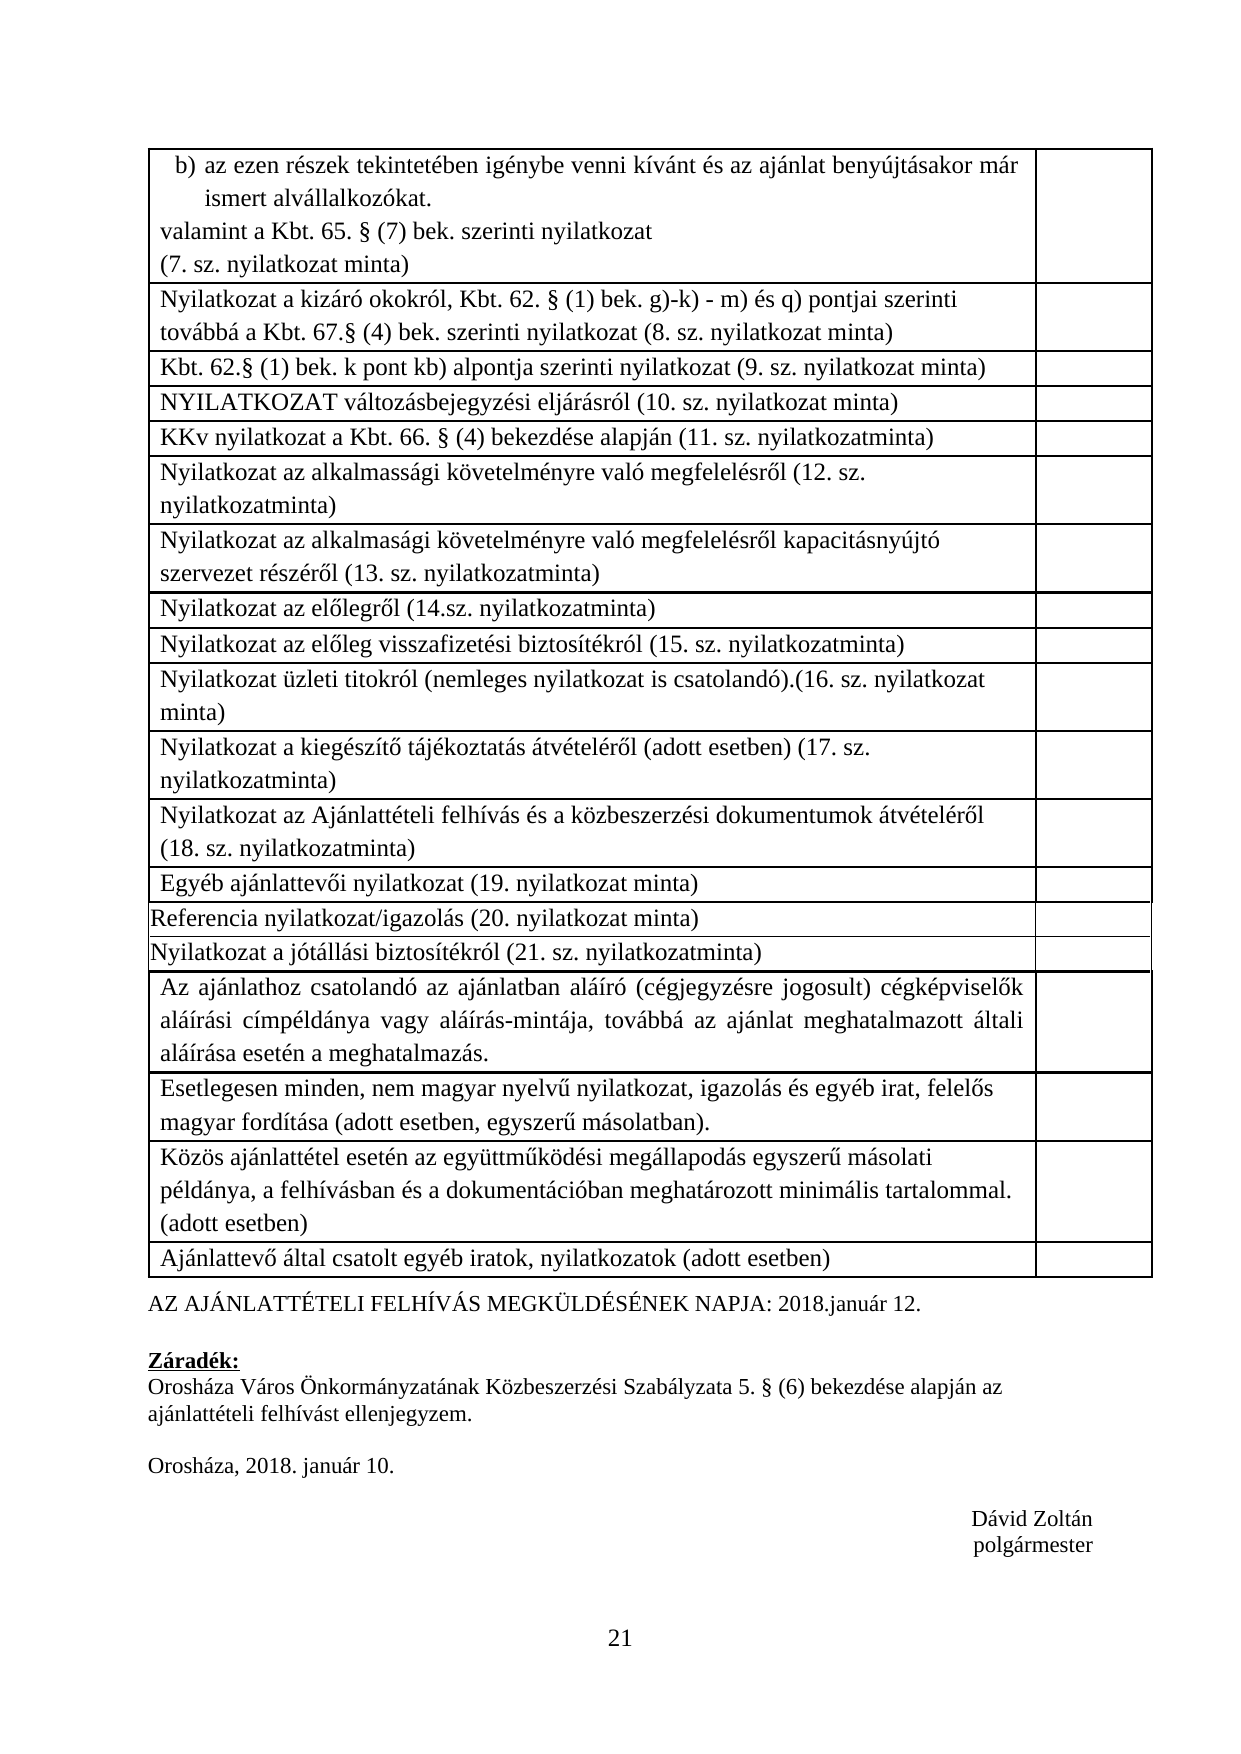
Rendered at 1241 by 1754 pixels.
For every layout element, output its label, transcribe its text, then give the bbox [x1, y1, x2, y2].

table_cell Nyilatkozat a kiegészítő tájékoztatás átvételéről (adott esetben) (17. sz. nyilatkozatminta) [150, 732, 1035, 798]
table_cell Nyilatkozat az előleg visszafizetési biztosítékról (15. sz. nyilatkozatminta) [150, 629, 1035, 662]
table_cell [1037, 387, 1151, 420]
table_cell [1037, 422, 1151, 455]
text Dávid Zoltán [148, 1505, 1093, 1531]
text Orosháza, 2018. január 10. [148, 1452, 1093, 1479]
text Orosháza Város Önkormányzatának Közbeszerzési Szabályzata 5. § (6) bekezdése alapján az ajánlattételi felhívást ellenjegyzem. [148, 1373, 1093, 1426]
table_cell [1037, 284, 1151, 350]
table_cell Az ajánlathoz csatolandó az ajánlatban aláíró (cégjegyzésre jogosult) cégképviselők aláírási címpéldánya vagy aláírás-mintája, továbbá az ajánlat meghatalmazott általi aláírása esetén a meghatalmazás. [150, 973, 1035, 1071]
table_cell [1037, 525, 1151, 591]
table_cell Nyilatkozat a kizáró okokról, Kbt. 62. § (1) bek. g)-k) - m) és q) pontjai szerinti továbbá a Kbt. 67.§ (4) bek. szerinti nyilatkozat (8. sz. nyilatkozat minta) [150, 284, 1035, 350]
table_cell [1037, 352, 1151, 385]
table_cell [1037, 664, 1151, 730]
text AZ AJÁNLATTÉTELI FELHÍVÁS MEGKÜLDÉSÉNEK NAPJA: 2018.január 12. [148, 1290, 1101, 1317]
table_cell [1036, 901, 1151, 936]
table_cell [1037, 970, 1151, 1071]
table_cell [150, 150, 1035, 282]
table_cell Egyéb ajánlattevői nyilatkozat (19. nyilatkozat minta) [150, 868, 1035, 901]
table_cell Nyilatkozat az előlegről (14.sz. nyilatkozatminta) [150, 594, 1035, 627]
table_cell [1037, 732, 1151, 798]
table_cell [1037, 1243, 1151, 1276]
table_cell [1037, 800, 1151, 866]
text Záradék: [148, 1347, 1093, 1373]
table_cell [1037, 629, 1151, 662]
table_cell [1037, 594, 1151, 627]
table_cell [1037, 868, 1151, 901]
table_cell Referencia nyilatkozat/igazolás (20. nyilatkozat minta) [149, 903, 1035, 936]
table_cell Kbt. 62.§ (1) bek. k pont kb) alpontja szerinti nyilatkozat (9. sz. nyilatkozat minta) [150, 352, 1035, 385]
table_cell Nyilatkozat a jótállási biztosítékról (21. sz. nyilatkozatminta) [149, 936, 1035, 970]
table_cell Közös ajánlattétel esetén az együttműködési megállapodás egyszerű másolati példánya, a felhívásban és a dokumentációban meghatározott minimális tartalommal. (adott esetben) [150, 1142, 1035, 1241]
table_cell Nyilatkozat üzleti titokról (nemleges nyilatkozat is csatolandó).(16. sz. nyilatkozat minta) [150, 664, 1035, 730]
text polgármester [148, 1531, 1093, 1558]
table_cell [1037, 150, 1151, 282]
table_cell Nyilatkozat az alkalmassági követelményre való megfelelésről (12. sz. nyilatkozatminta) [150, 457, 1035, 523]
table_cell Nyilatkozat az Ajánlattételi felhívás és a közbeszerzési dokumentumok átvételéről (18. sz. nyilatkozatminta) [150, 800, 1035, 866]
table_cell [1037, 1142, 1151, 1241]
table_cell [1036, 936, 1151, 970]
table_cell NYILATKOZAT változásbejegyzési eljárásról (10. sz. nyilatkozat minta) [150, 387, 1035, 420]
table_cell Nyilatkozat az alkalmasági követelményre való megfelelésről kapacitásnyújtó szervezet részéről (13. sz. nyilatkozatminta) [150, 525, 1035, 591]
table_cell Ajánlattevő által csatolt egyéb iratok, nyilatkozatok (adott esetben) [150, 1243, 1035, 1276]
table_cell [1037, 1074, 1151, 1139]
table_cell KKv nyilatkozat a Kbt. 66. § (4) bekezdése alapján (11. sz. nyilatkozatminta) [150, 422, 1035, 455]
table_cell Esetlegesen minden, nem magyar nyelvű nyilatkozat, igazolás és egyéb irat, felelős magyar fordítása (adott esetben, egyszerű másolatban). [150, 1074, 1035, 1139]
table_cell [1037, 457, 1151, 523]
